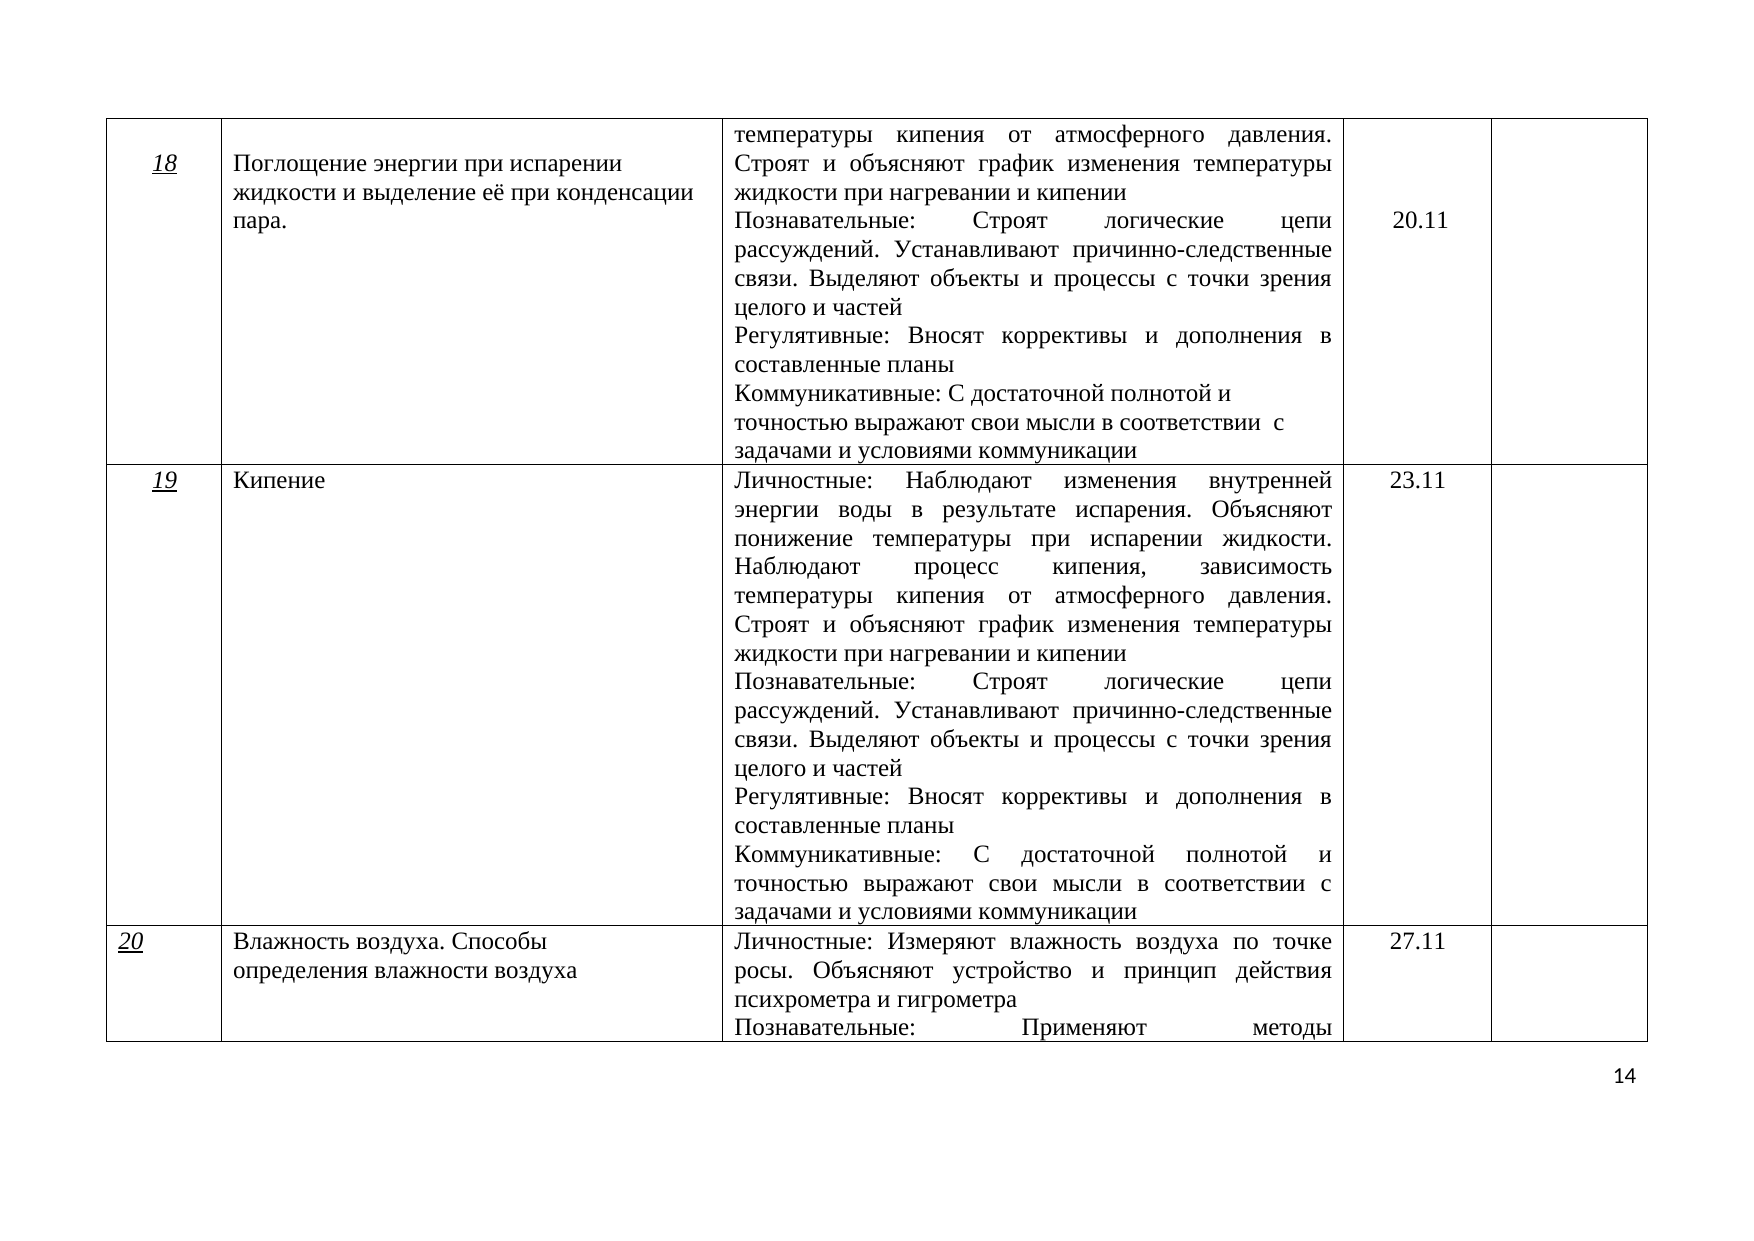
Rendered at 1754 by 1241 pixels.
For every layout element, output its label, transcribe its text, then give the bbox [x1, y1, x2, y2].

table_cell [222, 926, 722, 1041]
table_cell [1492, 119, 1647, 464]
table_cell 23.11 [1344, 465, 1491, 925]
table_cell 16.11 20.11 [1344, 119, 1491, 464]
table_cell 20 [107, 926, 221, 1041]
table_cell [723, 926, 1343, 1041]
table_cell Кипение [222, 465, 722, 925]
table_cell 17 18 [107, 119, 221, 464]
table_cell 19 [107, 465, 221, 925]
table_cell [723, 119, 1343, 464]
table_cell 27.11 [1344, 926, 1491, 1041]
table_cell [1492, 926, 1647, 1041]
table_cell [1492, 465, 1647, 925]
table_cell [222, 119, 722, 464]
